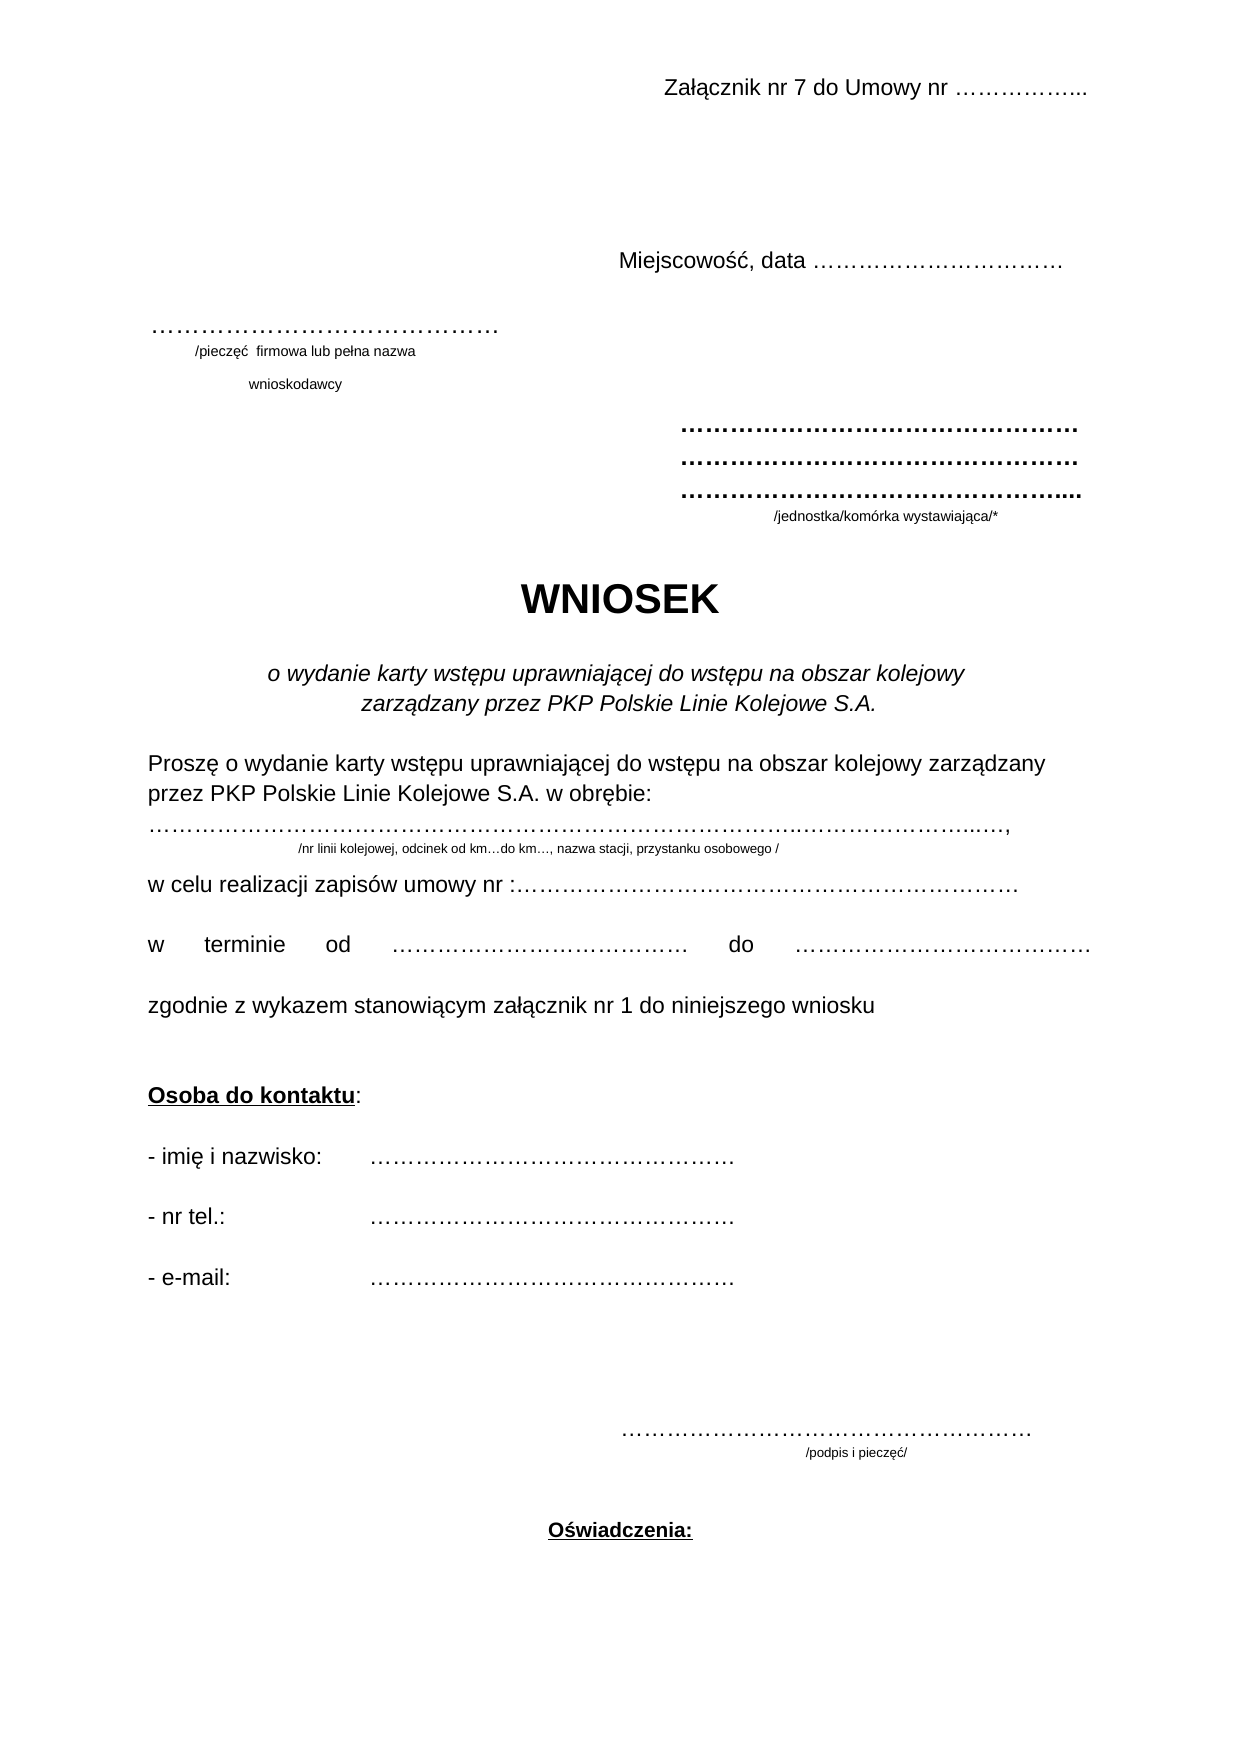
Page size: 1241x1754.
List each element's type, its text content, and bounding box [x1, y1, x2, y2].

text WNIOSEK [148, 574, 1092, 622]
text Osoba do kontaktu: [148, 1082, 1092, 1109]
text /pieczęć firmowa lub pełna nazwa wnioskodawcy [148, 343, 443, 405]
text …………………………………… [148, 310, 502, 339]
text w terminie od ………………………………… do ………………………………… zgodnie z wykazem stanowiącym załącznik nr 1 do niniejszego wniosku [148, 931, 1092, 1018]
text /jednostka/komórka wystawiająca/* [679, 508, 1092, 537]
text Proszę o wydanie karty wstępu uprawniającej do wstępu na obszar kolejowy zarządzany przez PKP Polskie Linie Kolejowe S.A. w obrębie: [148, 750, 1092, 807]
text - imię i nazwisko: ………………………………………… [148, 1143, 1092, 1169]
text ……………………………………………… [620, 1415, 1092, 1441]
text w celu realizacji zapisów umowy nr :………………………………………………………… [148, 871, 1092, 897]
text /podpis i pieczęć/ [620, 1445, 1092, 1471]
text o wydanie karty wstępu uprawniającej do wstępu na obszar kolejowy zarządzany przez PKP Polskie Linie Kolejowe S.A. [148, 659, 1092, 716]
text Oświadczenia: [148, 1518, 1092, 1542]
text …………………………………………………………………………………………………………………………….... [679, 409, 1092, 504]
text Miejscowość, data …………………………… [516, 247, 1092, 273]
text - e-mail: ………………………………………… [148, 1264, 1092, 1290]
text - nr tel.: ………………………………………… [148, 1203, 1092, 1229]
text …………………………………………………………………………..…………………...…, /nr linii kolejowej, odcinek od km…do km…, nazwa stacji, przystanku osobowego / [148, 811, 1092, 867]
